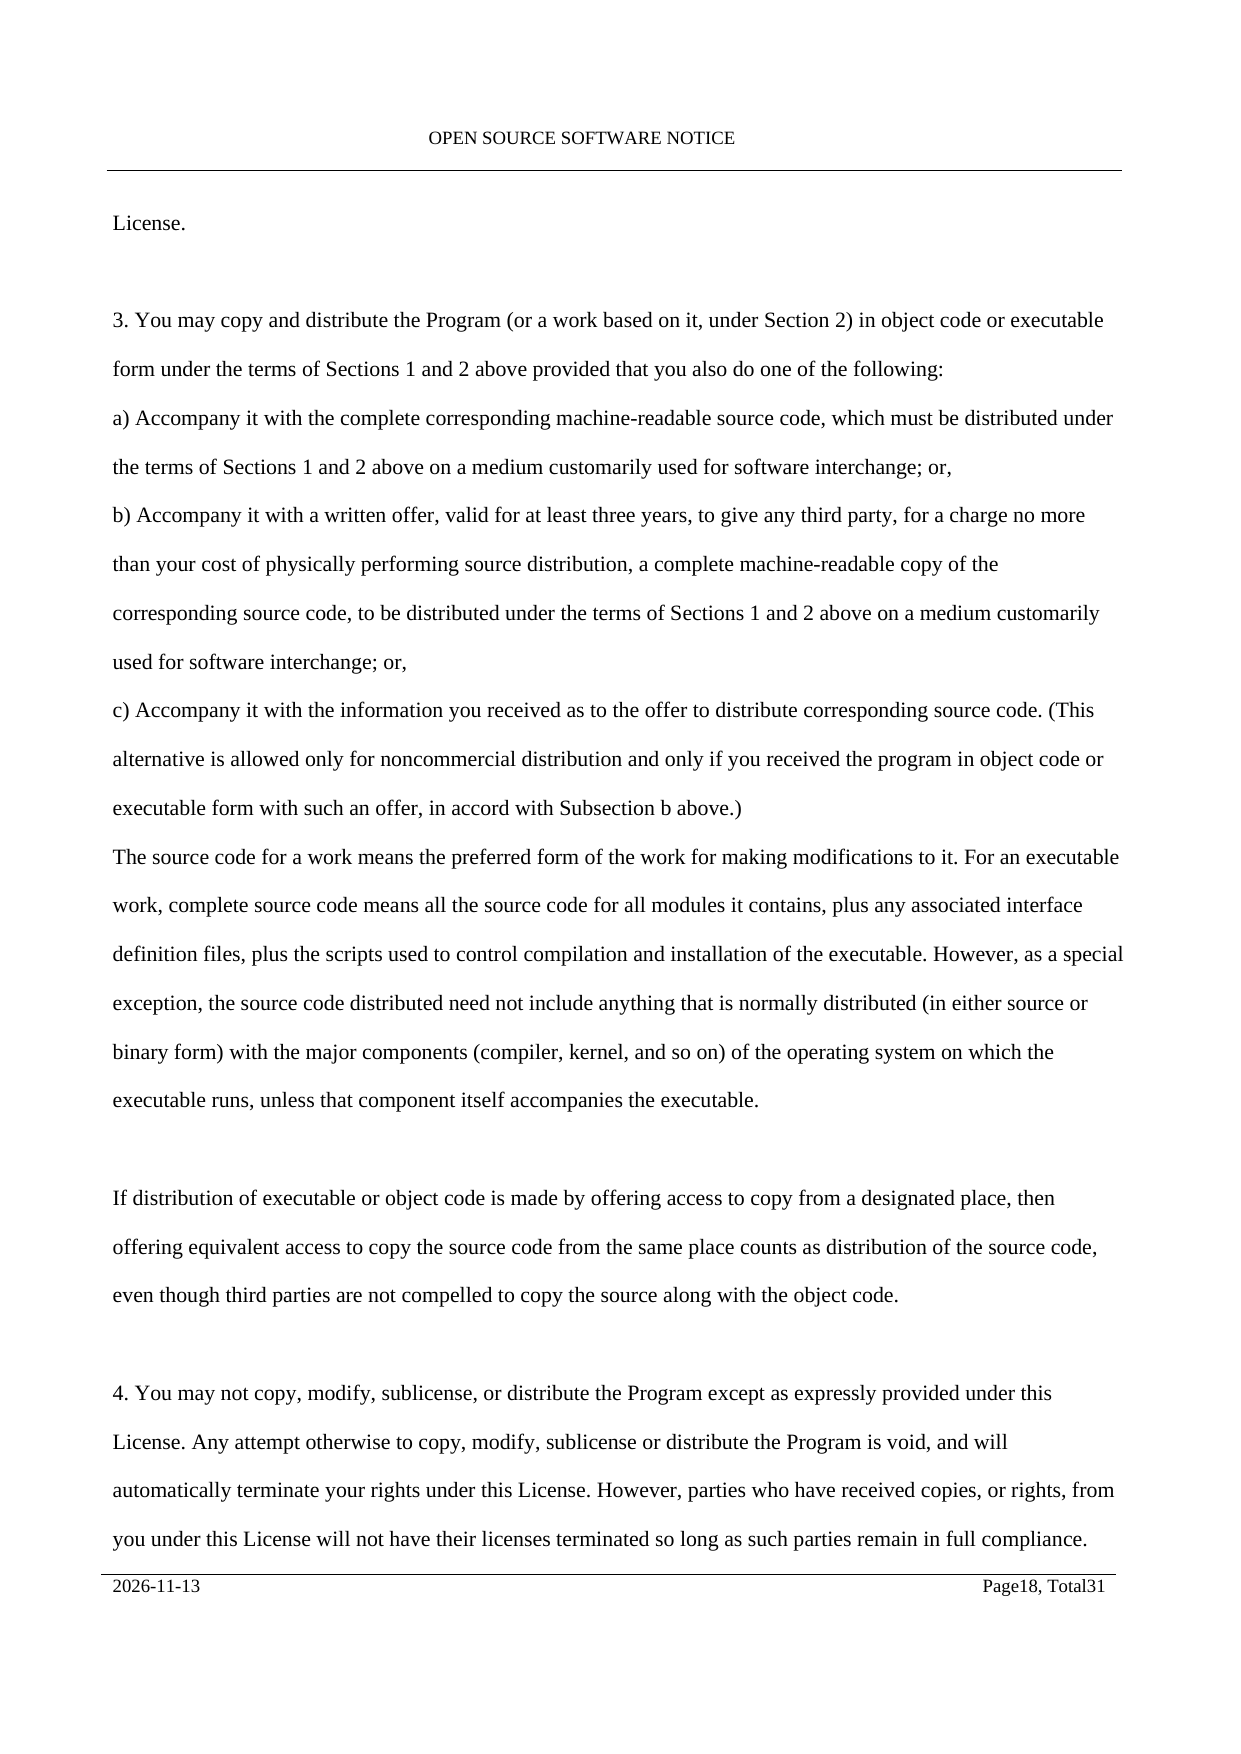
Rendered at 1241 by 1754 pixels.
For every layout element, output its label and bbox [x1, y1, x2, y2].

text [112, 206, 1128, 1555]
